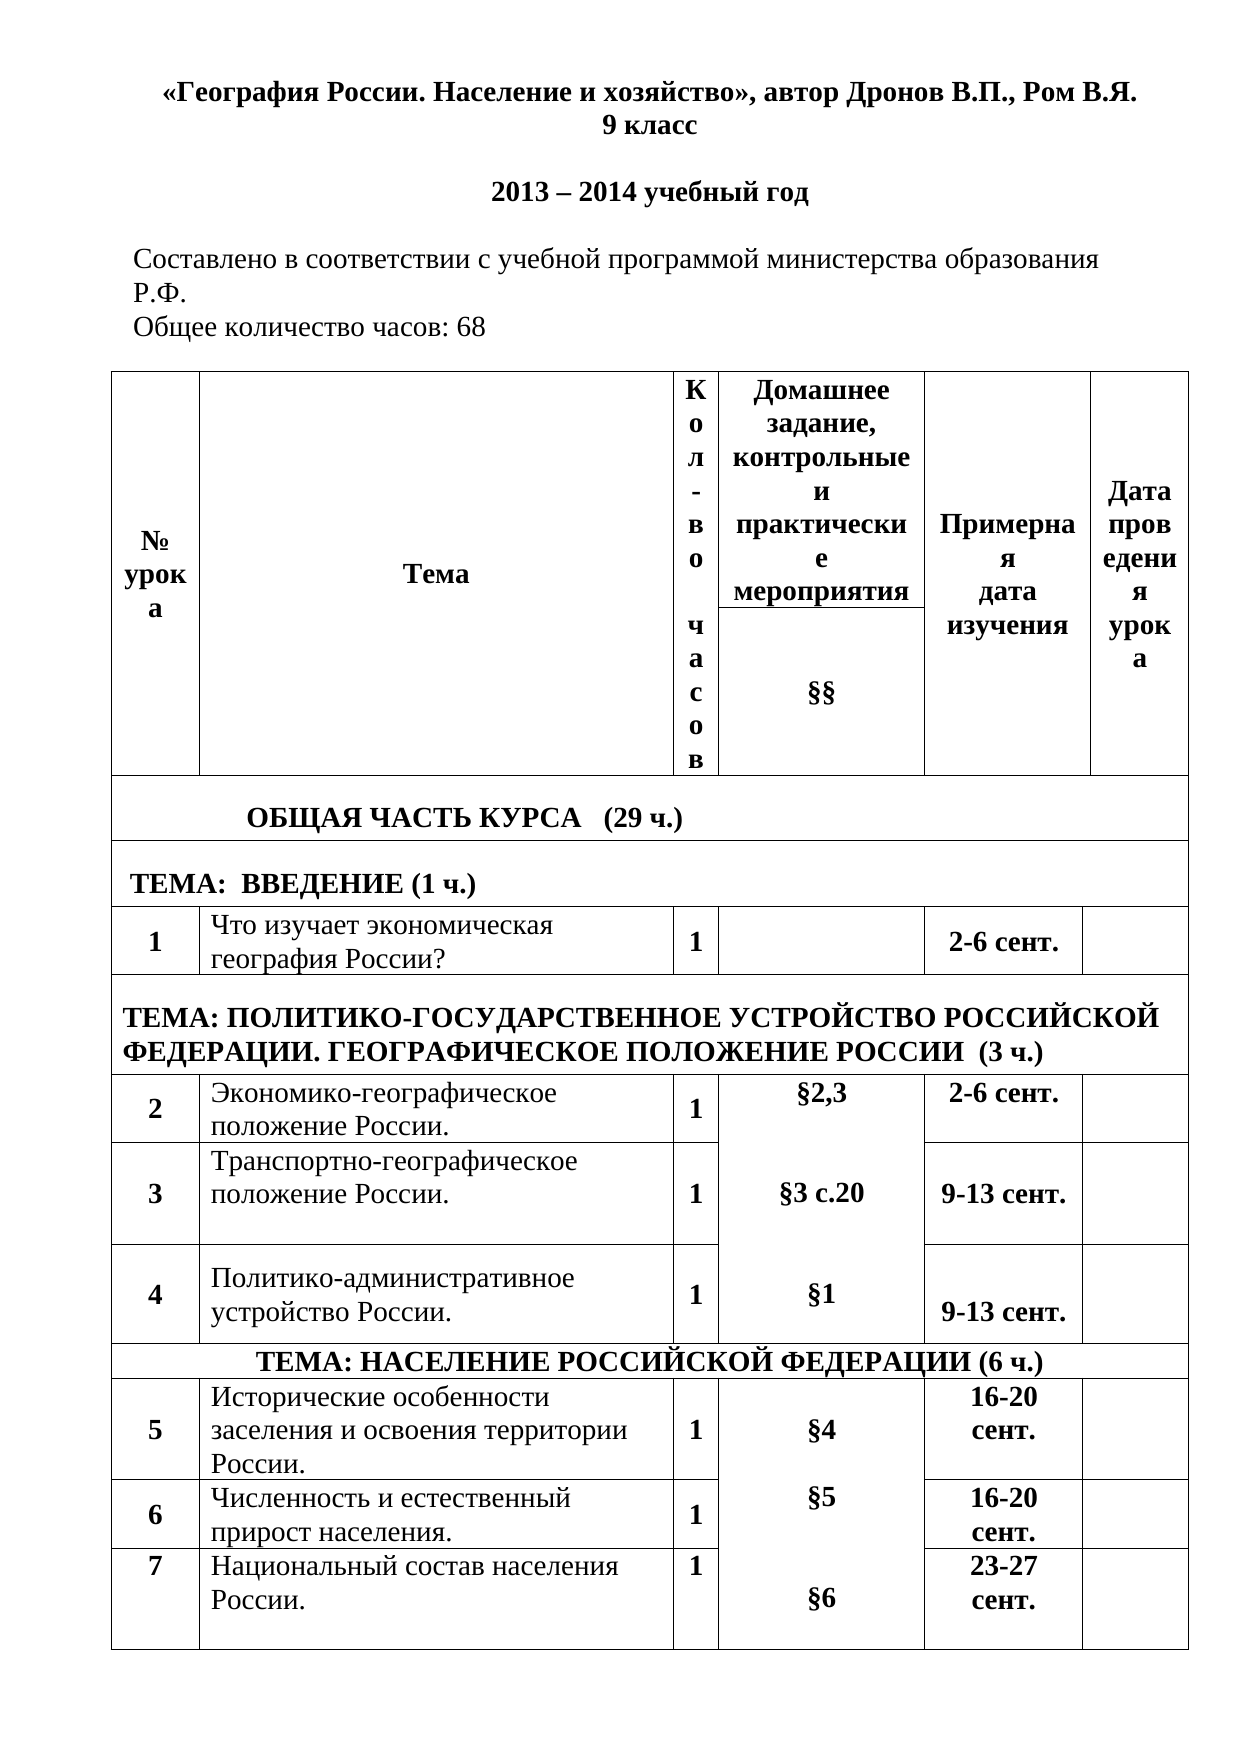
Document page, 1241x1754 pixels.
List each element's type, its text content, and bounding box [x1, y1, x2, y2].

table_cell 1 [674, 1075, 718, 1142]
table_cell 1 [674, 1143, 718, 1243]
table_cell 2-6 сент. [925, 907, 1082, 974]
table_cell Исторические особенности заселения и освоения территории России. [200, 1379, 673, 1479]
table_cell ОБЩАЯ ЧАСТЬ КУРСА (29 ч.) [112, 776, 1188, 840]
table_cell 1 [674, 1549, 718, 1649]
table_cell ТЕМА: ПОЛИТИКО-ГОСУДАРСТВЕННОЕ УСТРОЙСТВО РОССИЙСКОЙ ФЕДЕРАЦИИ. ГЕОГРАФИЧЕСКОЕ ПОЛОЖЕНИЕ РОССИИ (3 ч.) [112, 975, 1188, 1074]
table_cell 5 [112, 1379, 199, 1479]
table_header № урока [112, 372, 199, 774]
table_header Тема [200, 372, 673, 774]
table_cell 2 [112, 1075, 199, 1142]
table_cell Национальный состав населения России. [200, 1549, 673, 1649]
table_cell 6 [112, 1480, 199, 1547]
table_cell 1 [674, 907, 718, 974]
table_cell [1083, 1379, 1188, 1479]
table_header Кол-во часов [674, 372, 718, 774]
table_cell [1083, 1480, 1188, 1547]
table_cell 9-13 сент. [925, 1245, 1082, 1343]
text Составлено в соответствии с учебной программой министерства образования Р.Ф. [133, 242, 1167, 309]
table_cell 3 [112, 1143, 199, 1243]
table_cell 23-27 сент. [925, 1549, 1082, 1649]
table_cell [1083, 1075, 1188, 1142]
table_cell ТЕМА: НАСЕЛЕНИЕ РОССИЙСКОЙ ФЕДЕРАЦИИ (6 ч.) [112, 1344, 1188, 1378]
table_cell [1083, 1245, 1188, 1343]
table_cell 4 [112, 1245, 199, 1343]
table_cell §2,3 §3 с.20 §1 [719, 1075, 924, 1343]
table_cell 1 [674, 1379, 718, 1479]
table_cell [1083, 1143, 1188, 1243]
table_cell 9-13 сент. [925, 1143, 1082, 1243]
text 2013 – 2014 учебный год [133, 174, 1167, 208]
table_cell 1 [674, 1245, 718, 1343]
table_cell [1083, 1549, 1188, 1649]
table_cell Численность и естественный прирост населения. [200, 1480, 673, 1547]
text Общее количество часов: 68 [133, 309, 1167, 342]
table_cell ТЕМА: ВВЕДЕНИЕ (1 ч.) [112, 841, 1188, 906]
table_cell §4 §5 §6 §7 §8 [719, 1379, 924, 1649]
table_cell 1 [674, 1480, 718, 1547]
table_cell 1 [112, 907, 199, 974]
table_cell Транспортно-географическое положение России. [200, 1143, 673, 1243]
table_cell Экономико-географическое положение России. [200, 1075, 673, 1142]
table_cell 7 [112, 1549, 199, 1649]
text 9 класс [133, 107, 1167, 141]
table_cell 16-20 сент. [925, 1379, 1082, 1479]
table_header Дата проведения урока [1091, 372, 1188, 774]
table_cell §§ [719, 608, 924, 774]
table_cell 16-20 сент. [925, 1480, 1082, 1547]
table_cell [1083, 907, 1188, 974]
table_header Домашнее задание, контрольные и практические мероприятия [719, 372, 924, 607]
table_cell 2-6 сент. [925, 1075, 1082, 1142]
table_header Примерная дата изучения [925, 372, 1090, 774]
table_cell Что изучает экономическая география России? [200, 907, 673, 974]
table_cell [719, 907, 924, 974]
table_cell Политико-административное устройство России. [200, 1245, 673, 1343]
text «География России. Население и хозяйство», автор Дронов В.П., Ром В.Я. [133, 74, 1167, 107]
